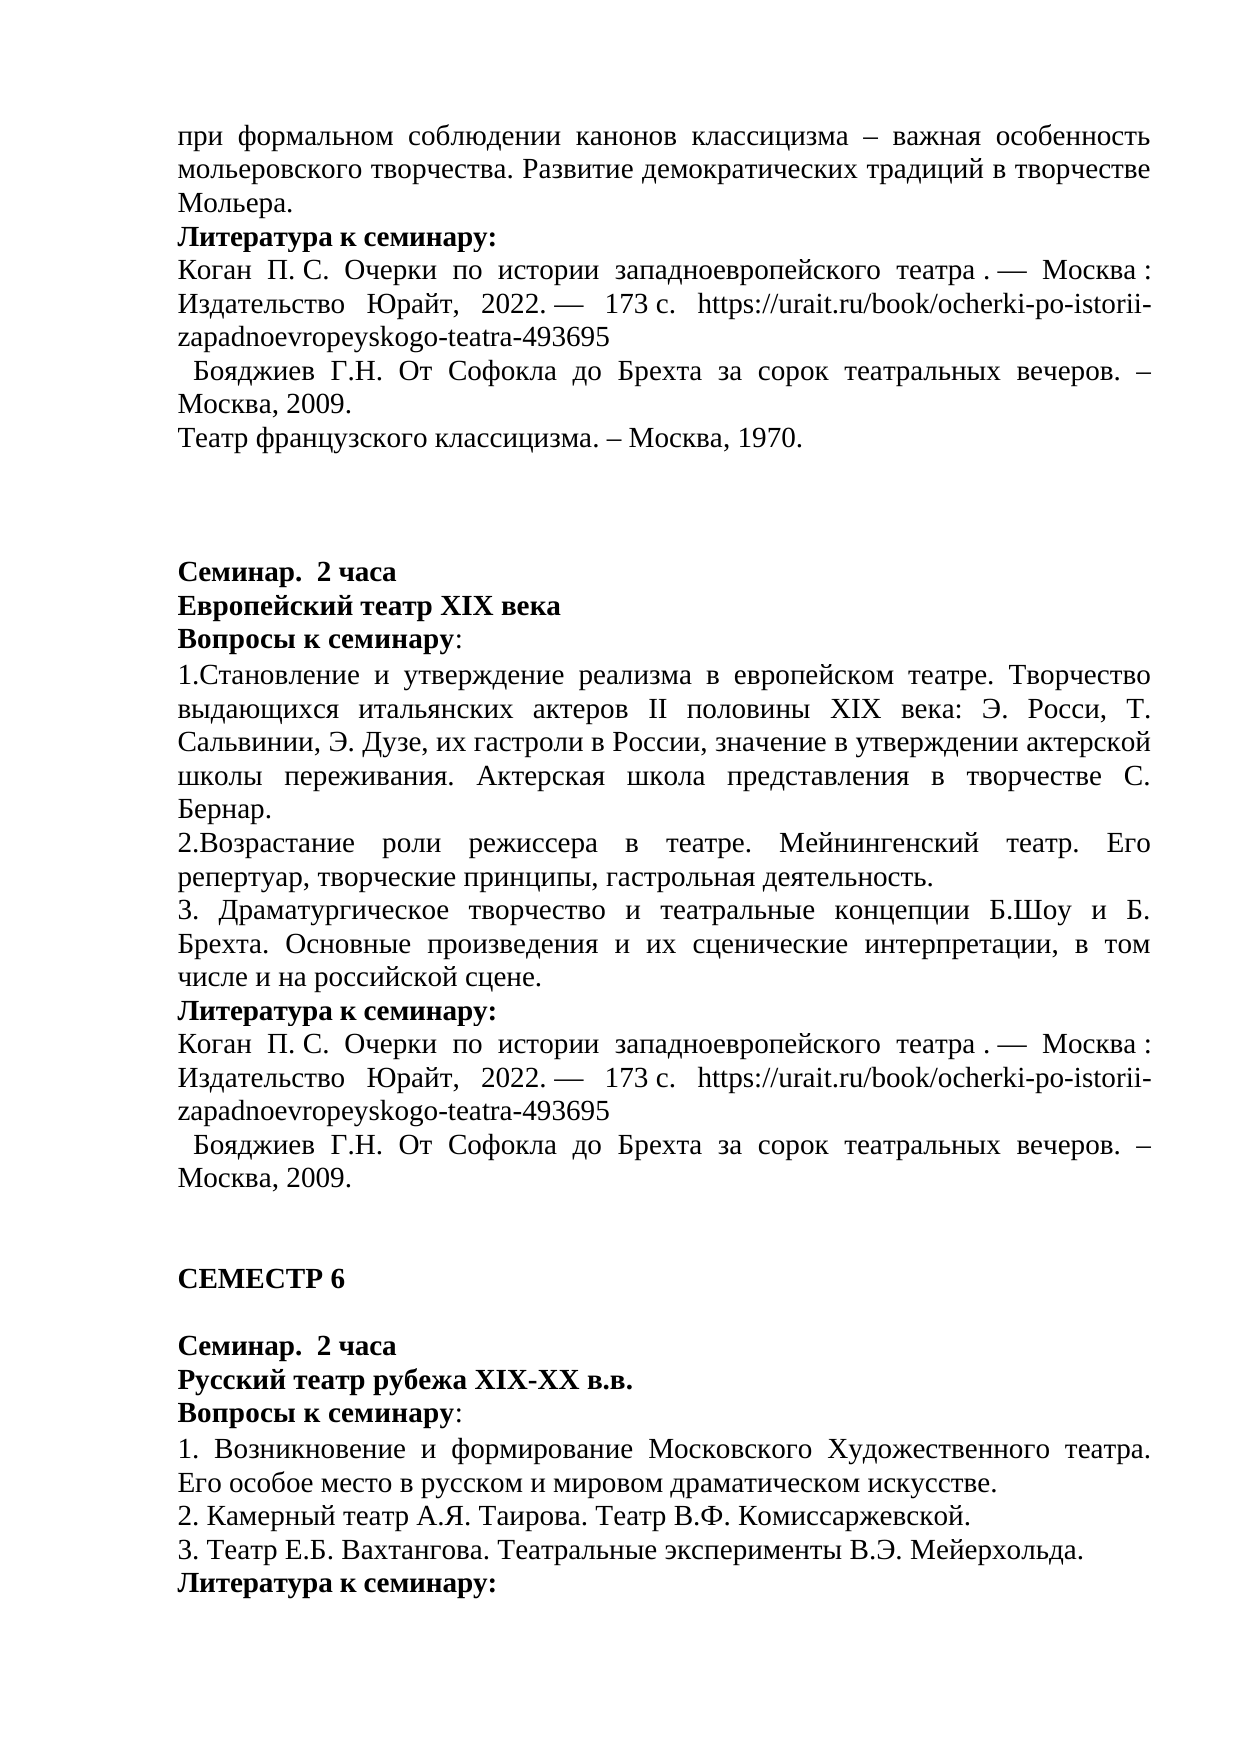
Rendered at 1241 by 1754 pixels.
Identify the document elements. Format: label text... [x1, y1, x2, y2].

text Бояджиев Г.Н. От Софокла до Брехта за сорок театральных вечеров. – Москва, 2009. [177, 353, 1152, 420]
text Вопросы к семинару: [177, 1395, 1152, 1429]
text Литература к семинару: [177, 219, 1152, 252]
text Литература к семинару: [177, 1566, 1152, 1599]
text Бояджиев Г.Н. От Софокла до Брехта за сорок театральных вечеров. – Москва, 2009. [177, 1127, 1152, 1194]
text СЕМЕСТР 6 [177, 1261, 1152, 1295]
text Русский театр рубежа XIX-ХХ в.в. [177, 1362, 1152, 1395]
text 1. Возникновение и формирование Московского Художественного театра. Его особое место в русском и мировом драматическом искусстве. [177, 1431, 1152, 1498]
text 2. Камерный театр А.Я. Таирова. Театр В.Ф. Комиссаржевской. [177, 1498, 1152, 1532]
text Литература к семинару: [177, 993, 1152, 1026]
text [177, 118, 1152, 219]
text Вопросы к семинару: [177, 621, 1152, 655]
text 3. Театр Е.Б. Вахтангова. Театральные эксперименты В.Э. Мейерхольда. [177, 1532, 1152, 1566]
text Коган П. С. Очерки по истории западноевропейского театра . — Москва : Издательство Юрайт, 2022. — 173 с. https://urait.ru/book/ocherki-po-istorii-zapadnoevropeyskogo-teatra-493695 [177, 1026, 1152, 1127]
text Коган П. С. Очерки по истории западноевропейского театра . — Москва : Издательство Юрайт, 2022. — 173 с. https://urait.ru/book/ocherki-po-istorii-zapadnoevropeyskogo-teatra-493695 [177, 252, 1152, 353]
text 2.Возрастание роли режиссера в театре. Мейнингенский театр. Его репертуар, творческие принципы, гастрольная деятельность. [177, 825, 1152, 892]
text Европейский театр XIX века [177, 588, 1152, 621]
text Семинар. 2 часа [177, 554, 1152, 588]
text Семинар. 2 часа [177, 1328, 1152, 1362]
text Театр французского классицизма. – Москва, 1970. [177, 420, 1152, 453]
text 3. Драматургическое творчество и театральные концепции Б.Шоу и Б. Брехта. Основные произведения и их сценические интерпретации, в том числе и на российской сцене. [177, 892, 1152, 993]
text 1.Становление и утверждение реализма в европейском театре. Творчество выдающихся итальянских актеров II половины XIX века: Э. Росси, Т. Сальвинии, Э. Дузе, их гастроли в России, значение в утверждении актерской школы переживания. Актерская школа представления в творчестве С. Бернар. [177, 657, 1152, 825]
